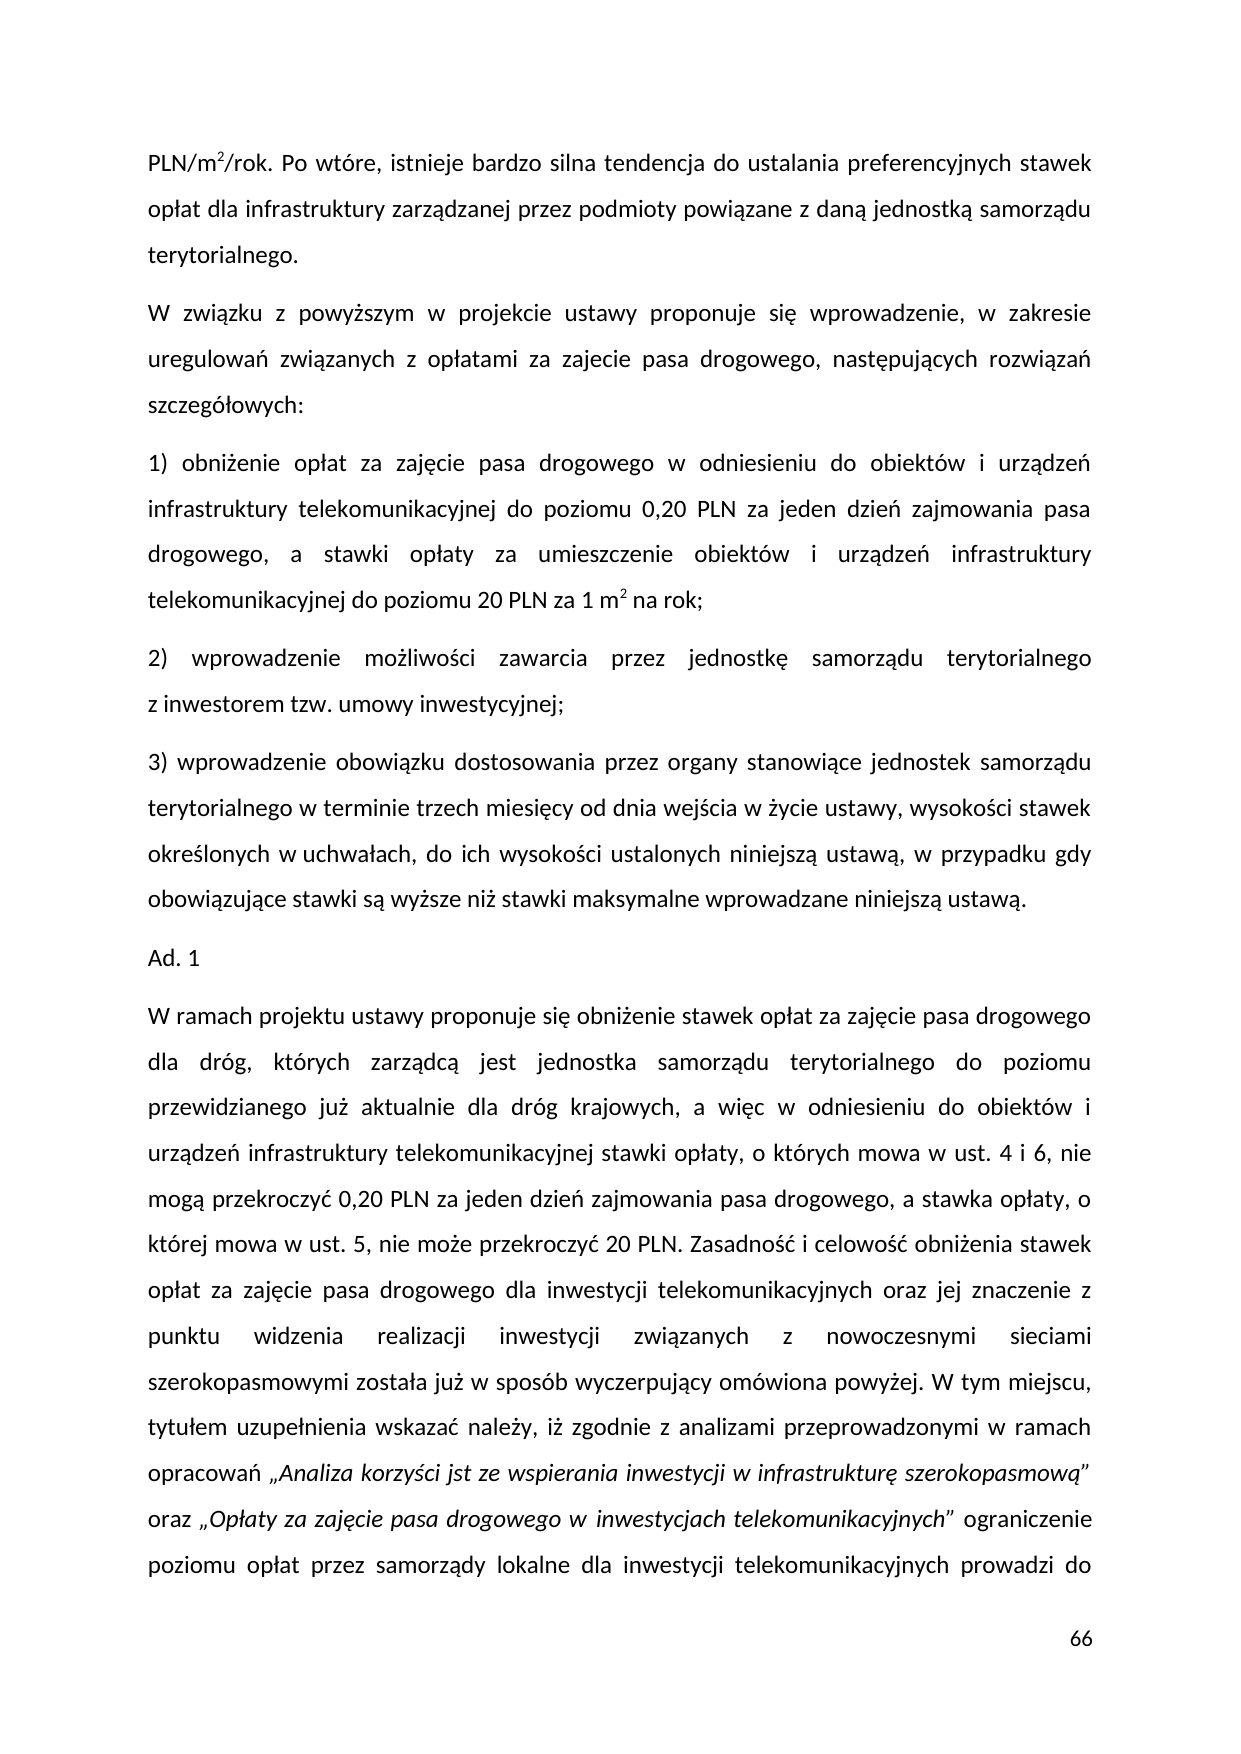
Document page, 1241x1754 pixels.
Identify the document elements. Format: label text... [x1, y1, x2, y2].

text 3) wprowadzenie obowiązku dostosowania przez organy stanowiące jednostek samorządu terytorialnego w terminie trzech miesięcy od dnia wejścia w życie ustawy, wysokości stawek określonych w uchwałach, do ich wysokości ustalonych niniejszą ustawą, w przypadku gdy obowiązujące stawki są wyższe niż stawki maksymalne wprowadzane niniejszą ustawą. [148, 746, 1093, 914]
text 1) obniżenie opłat za zajęcie pasa drogowego w odniesieniu do obiektów i urządzeń infrastruktury telekomunikacyjnej do poziomu 0,20 PLN za jeden dzień zajmowania pasa drogowego, a stawki opłaty za umieszczenie obiektów i urządzeń infrastruktury telekomunikacyjnej do poziomu 20 PLN za 1 m2 na rok; [148, 447, 1093, 615]
text Ad. 1 [148, 942, 1093, 972]
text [148, 1000, 1093, 1579]
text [148, 148, 1093, 269]
text 2) wprowadzenie możliwości zawarcia przez jednostkę samorządu terytorialnego z inwestorem tzw. umowy inwestycyjnej; [148, 642, 1093, 719]
text W związku z powyższym w projekcie ustawy proponuje się wprowadzenie, w zakresie uregulowań związanych z opłatami za zajecie pasa drogowego, następujących rozwiązań szczegółowych: [148, 297, 1093, 419]
